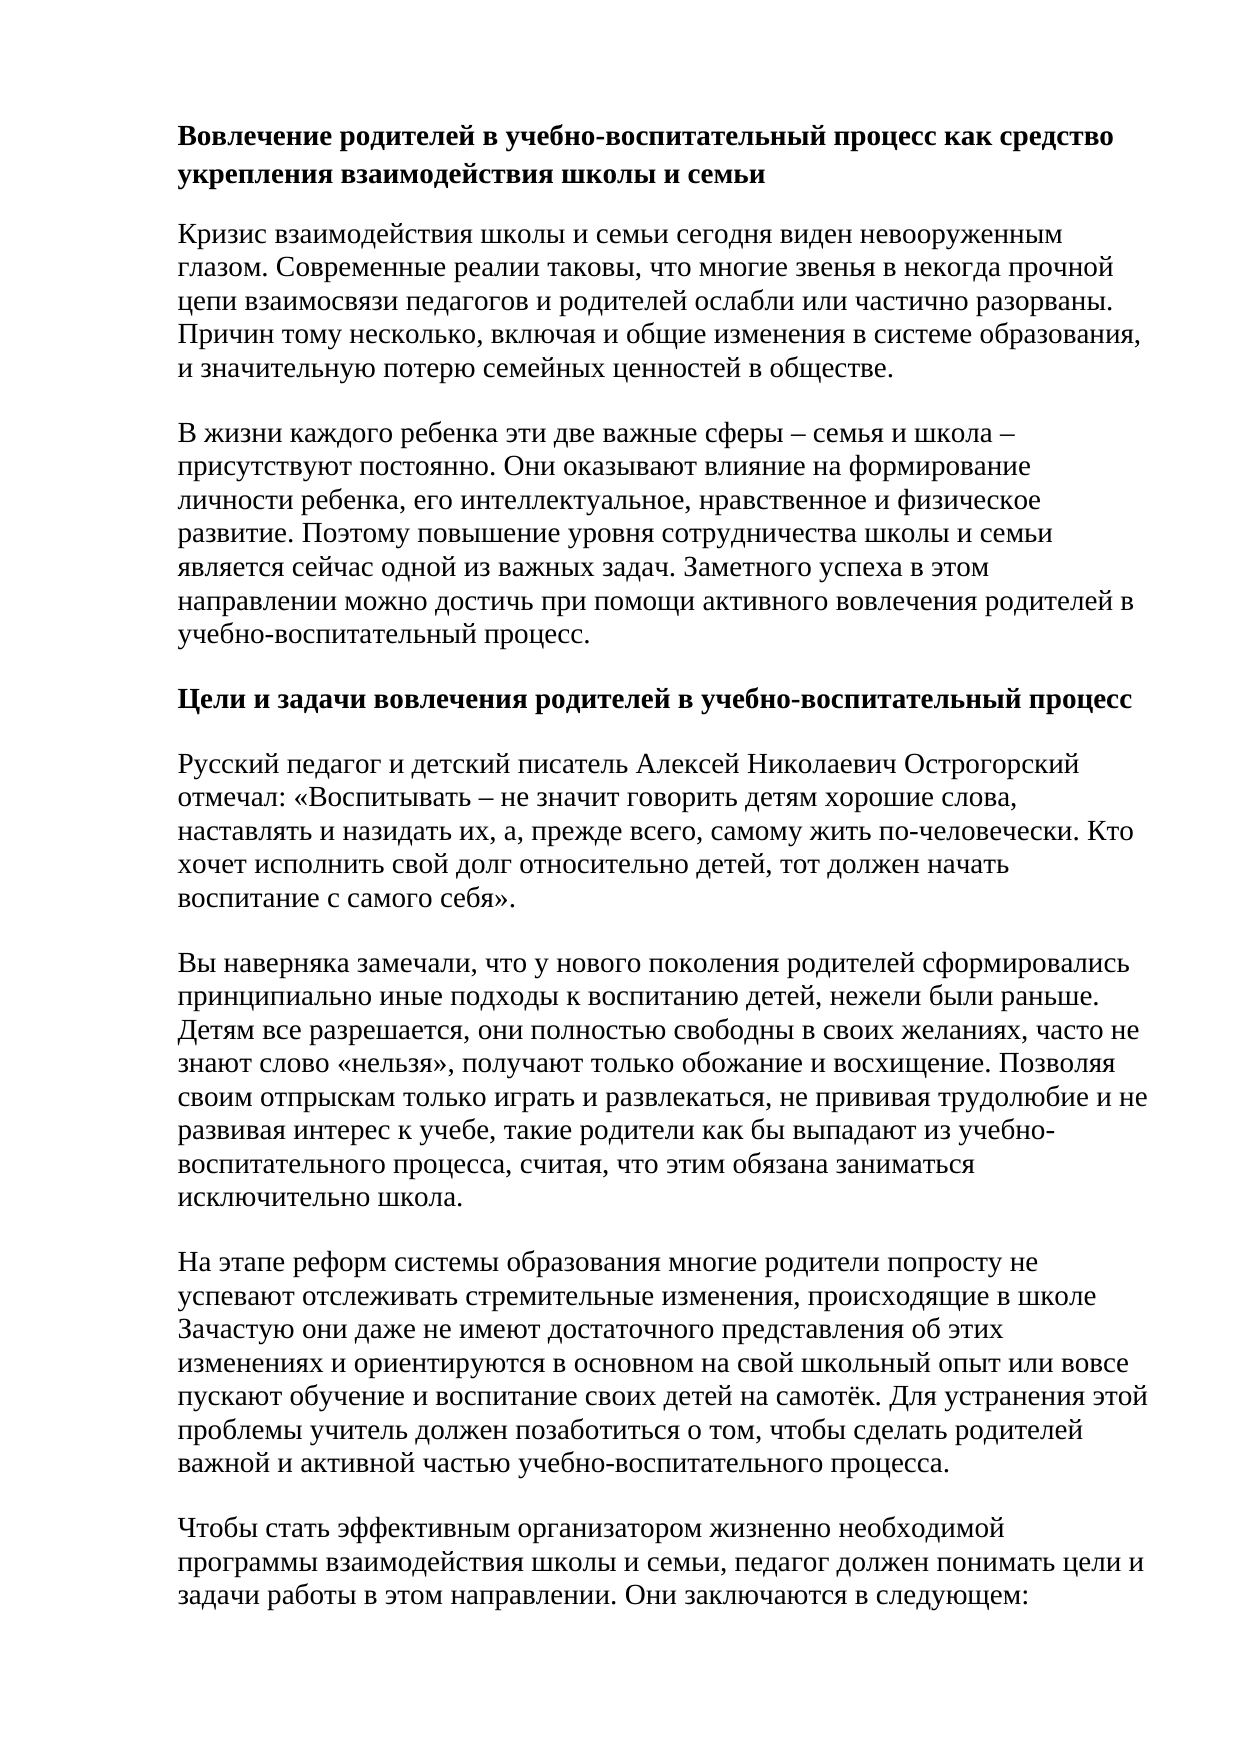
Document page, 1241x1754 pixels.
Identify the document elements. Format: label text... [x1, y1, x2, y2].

text В жизни каждого ребенка эти две важные сферы – семья и школа – присутствуют постоянно. Они оказывают влияние на формирование личности ребенка, его интеллектуальное, нравственное и физическое развитие. Поэтому повышение уровня сотрудничества школы и семьи является сейчас одной из важных задач. Заметного успеха в этом направлении можно достичь при помощи активного вовлечения родителей в учебно-воспитательный процесс. [177, 415, 1152, 650]
text Цели и задачи вовлечения родителей в учебно-воспитательный процесс [177, 681, 1152, 714]
text Чтобы стать эффективным организатором жизненно необходимой программы взаимодействия школы и семьи, педагог должен понимать цели и задачи работы в этом направлении. Они заключаются в следующем: [177, 1510, 1152, 1611]
text Вы наверняка замечали, что у нового поколения родителей сформировались принципиально иные подходы к воспитанию детей, нежели были раньше. Детям все разрешается, они полностью свободны в своих желаниях, часто не знают слово «нельзя», получают только обожание и восхищение. Позволяя своим отпрыскам только играть и развлекаться, не прививая трудолюбие и не развивая интерес к учебе, такие родители как бы выпадают из учебно-воспитательного процесса, считая, что этим обязана заниматься исключительно школа. [177, 945, 1152, 1213]
text На этапе реформ системы образования многие родители попросту не успевают отслеживать стремительные изменения, происходящие в школе Зачастую они даже не имеют достаточного представления об этих изменениях и ориентируются в основном на свой школьный опыт или вовсе пускают обучение и воспитание своих детей на самотёк. Для устранения этой проблемы учитель должен позаботиться о том, чтобы сделать родителей важной и активной частью учебно-воспитательного процесса. [177, 1244, 1152, 1479]
text Русский педагог и детский писатель Алексей Николаевич Острогорский отмечал: «Воспитывать – не значит говорить детям хорошие слова, наставлять и назидать их, а, прежде всего, самому жить по-человечески. Кто хочет исполнить свой долг относительно детей, тот должен начать воспитание с самого себя». [177, 746, 1152, 913]
text Кризис взаимодействия школы и семьи сегодня виден невооруженным глазом. Современные реалии таковы, что многие звенья в некогда прочной цепи взаимосвязи педагогов и родителей ослабли или частично разорваны. Причин тому несколько, включая и общие изменения в системе образования, и значительную потерю семейных ценностей в обществе. [177, 216, 1152, 384]
text Вовлечение родителей в учебно-воспитательный процесс как средство укрепления взаимодействия школы и семьи [177, 118, 1152, 190]
